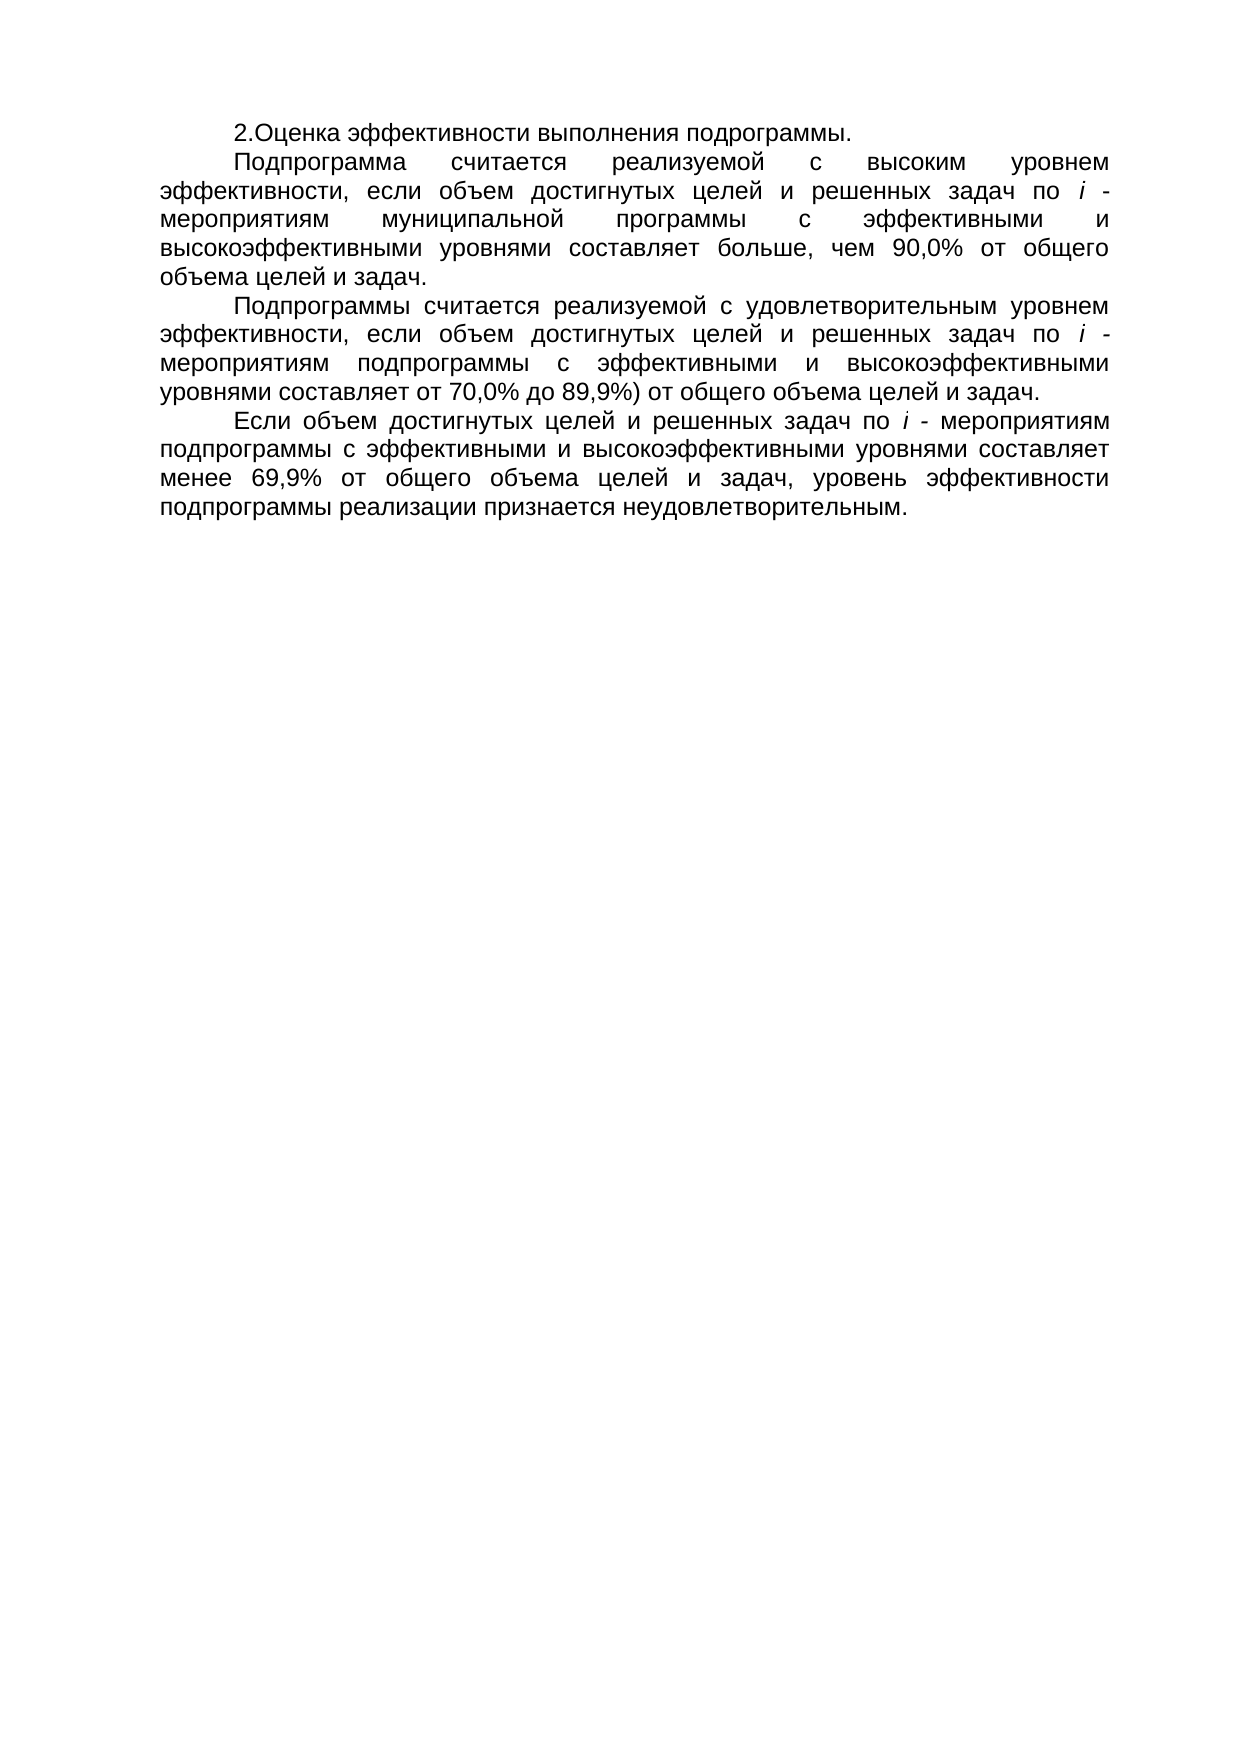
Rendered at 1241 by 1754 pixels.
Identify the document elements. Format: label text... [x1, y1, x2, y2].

text Подпрограмма считается реализуемой с высоким уровнем эффективности, если объем достигнутых целей и решенных задач по i - мероприятиям муниципальной программы с эффективными и высокоэффективными уровнями составляет больше, чем 90,0% от общего объема целей и задач. [159, 147, 1110, 291]
text 2.Оценка эффективности выполнения подрограммы. [159, 118, 1110, 147]
text Подпрограммы считается реализуемой с удовлетворительным уровнем эффективности, если объем достигнутых целей и решенных задач по i - мероприятиям подпрограммы с эффективными и высокоэффективными уровнями составляет от 70,0% до 89,9%) от общего объема целей и задач. [159, 291, 1110, 406]
text Если объем достигнутых целей и решенных задач по i - мероприятиям подпрограммы с эффективными и высокоэффективными уровнями составляет менее 69,9% от общего объема целей и задач, уровень эффективности подпрограммы реализации признается неудовлетворительным. [159, 406, 1110, 521]
